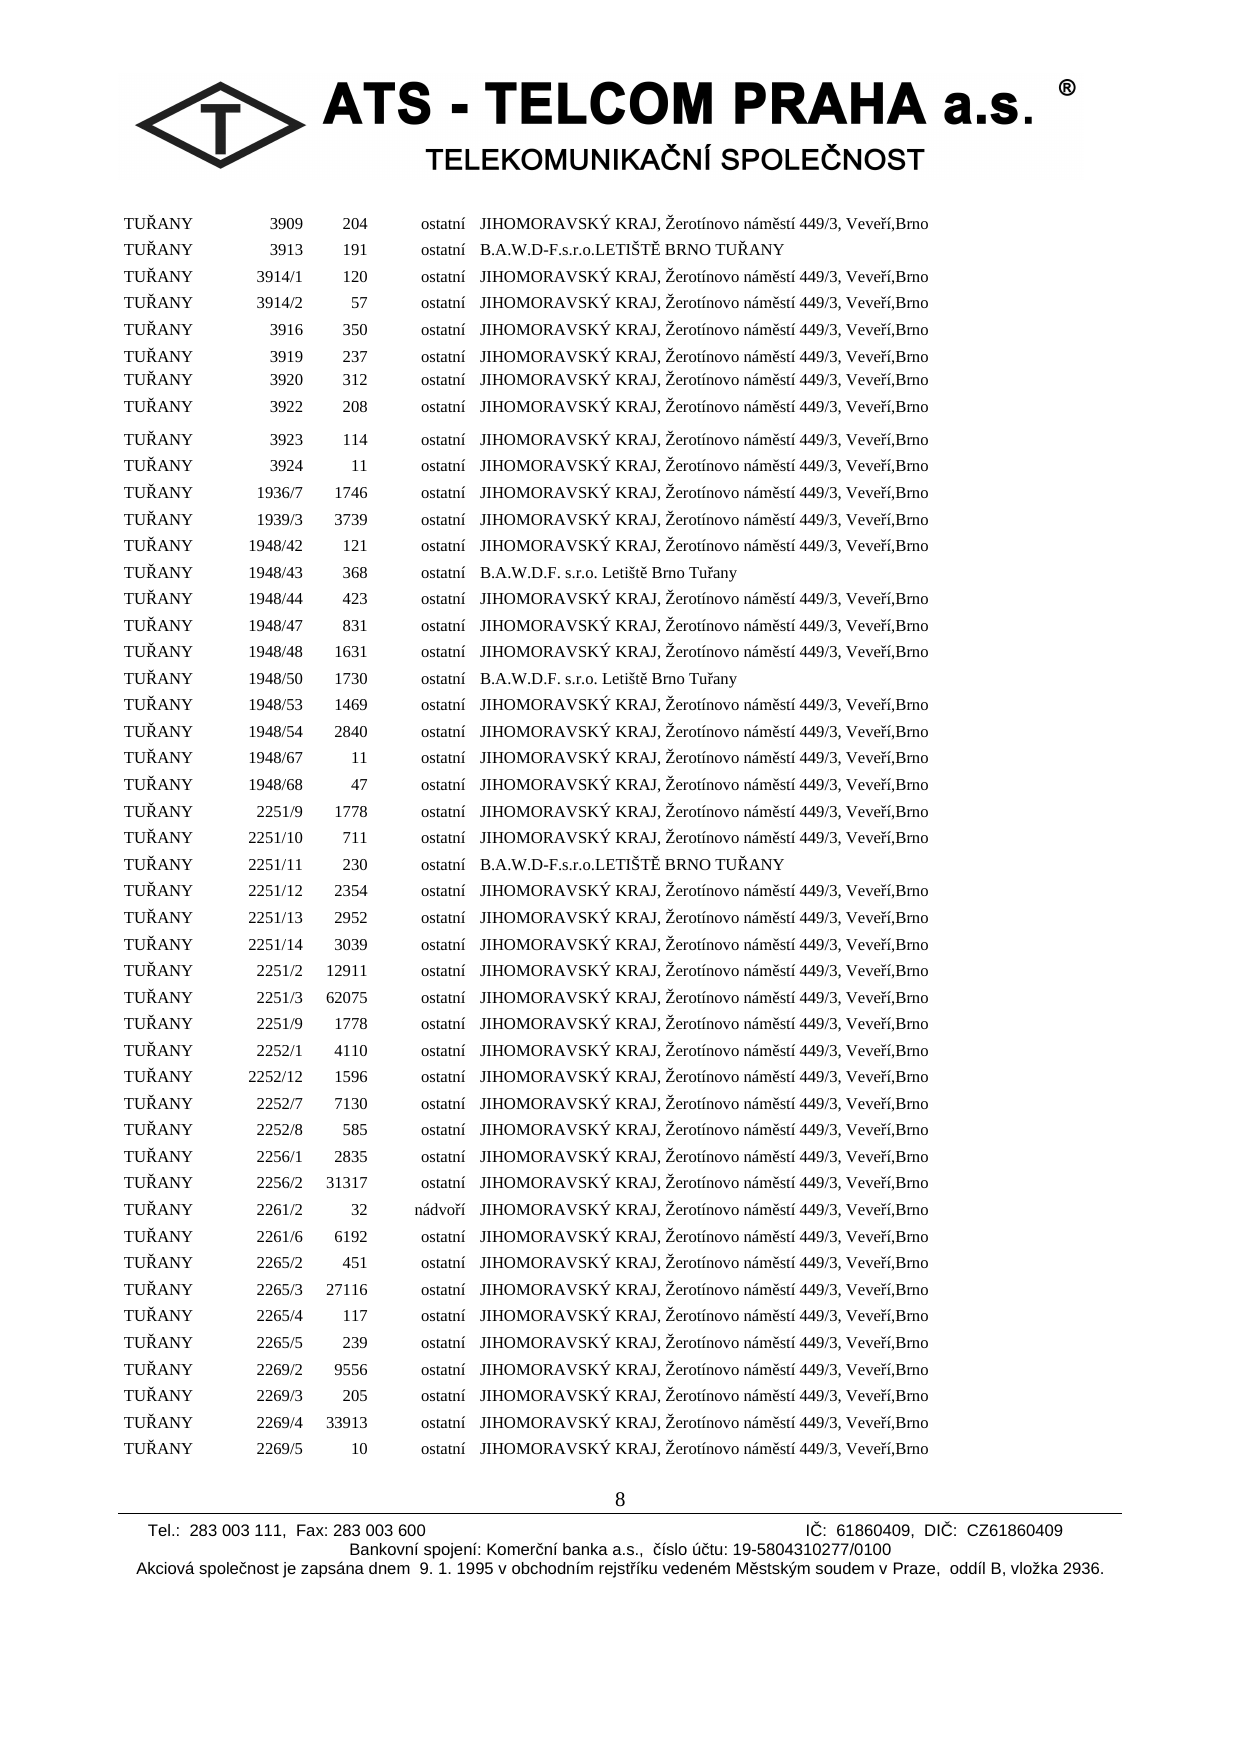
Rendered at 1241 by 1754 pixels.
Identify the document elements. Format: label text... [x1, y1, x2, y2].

table_cell ostatní [375, 927, 472, 953]
table_cell ostatní [375, 233, 472, 259]
table_cell B.A.W.D.F. s.r.o. Letiště Brno Tuřany [473, 661, 978, 688]
table_cell TUŘANY [116, 980, 236, 1007]
table_cell TUŘANY [116, 1193, 236, 1219]
table_cell JIHOMORAVSKÝ KRAJ, Žerotínovo náměstí 449/3, Veveří,Brno [473, 313, 978, 339]
table_cell TUŘANY [116, 233, 236, 259]
table_cell ostatní [375, 1432, 472, 1458]
table_cell TUŘANY [116, 1060, 236, 1086]
table_cell ostatní [375, 741, 472, 767]
table_cell JIHOMORAVSKÝ KRAJ, Žerotínovo náměstí 449/3, Veveří,Brno [473, 1060, 978, 1086]
table_cell 2835 [310, 1139, 374, 1166]
table_cell ostatní [375, 313, 472, 339]
table_cell 1948/54 [236, 714, 310, 741]
table_cell JIHOMORAVSKÝ KRAJ, Žerotínovo náměstí 449/3, Veveří,Brno [473, 688, 978, 714]
table_cell ostatní [375, 1166, 472, 1192]
table_cell 239 [310, 1325, 374, 1352]
table_cell ostatní [375, 608, 472, 635]
table_cell ostatní [375, 1379, 472, 1405]
table_cell 121 [310, 529, 374, 555]
table_cell JIHOMORAVSKÝ KRAJ, Žerotínovo náměstí 449/3, Veveří,Brno [473, 1272, 978, 1299]
table_cell TUŘANY [116, 206, 236, 233]
table_cell 2256/2 [236, 1166, 310, 1192]
table_cell TUŘANY [116, 475, 236, 502]
table_cell 2251/9 [236, 794, 310, 821]
table_cell 1948/68 [236, 768, 310, 794]
table_cell 3914/2 [236, 286, 310, 312]
table_cell 2251/13 [236, 900, 310, 927]
table_cell 208 [310, 389, 374, 416]
table_cell ostatní [375, 286, 472, 312]
table_cell ostatní [375, 1060, 472, 1086]
table_cell JIHOMORAVSKÝ KRAJ, Žerotínovo náměstí 449/3, Veveří,Brno [473, 608, 978, 635]
table_cell 1948/42 [236, 529, 310, 555]
table_cell ostatní [375, 1352, 472, 1378]
table_cell 57 [310, 286, 374, 312]
table_cell 1730 [310, 661, 374, 688]
table_cell 2840 [310, 714, 374, 741]
table_cell 1778 [310, 1007, 374, 1033]
table_cell 1948/48 [236, 635, 310, 661]
table_cell ostatní [375, 416, 472, 449]
table_cell TUŘANY [116, 286, 236, 312]
table_cell TUŘANY [116, 954, 236, 980]
table_cell 205 [310, 1379, 374, 1405]
table_cell 11 [310, 449, 374, 475]
table_cell 2269/2 [236, 1352, 310, 1378]
table_cell JIHOMORAVSKÝ KRAJ, Žerotínovo náměstí 449/3, Veveří,Brno [473, 1432, 978, 1458]
table_cell 27116 [310, 1272, 374, 1299]
table_cell 1948/53 [236, 688, 310, 714]
table_cell JIHOMORAVSKÝ KRAJ, Žerotínovo náměstí 449/3, Veveří,Brno [473, 389, 978, 416]
table_cell JIHOMORAVSKÝ KRAJ, Žerotínovo náměstí 449/3, Veveří,Brno [473, 286, 978, 312]
table_cell ostatní [375, 980, 472, 1007]
table_cell JIHOMORAVSKÝ KRAJ, Žerotínovo náměstí 449/3, Veveří,Brno [473, 1405, 978, 1432]
table_cell JIHOMORAVSKÝ KRAJ, Žerotínovo náměstí 449/3, Veveří,Brno [473, 1166, 978, 1192]
table_cell 2265/4 [236, 1299, 310, 1325]
table_cell 711 [310, 821, 374, 847]
table_cell 114 [310, 416, 374, 449]
table_cell 1631 [310, 635, 374, 661]
table_cell TUŘANY [116, 529, 236, 555]
table_cell 423 [310, 582, 374, 608]
table_cell nádvoří [375, 1193, 472, 1219]
table_cell 10 [310, 1432, 374, 1458]
table_cell JIHOMORAVSKÝ KRAJ, Žerotínovo náměstí 449/3, Veveří,Brno [473, 529, 978, 555]
table_cell 204 [310, 206, 374, 233]
table_cell 312 [310, 366, 374, 389]
table_cell TUŘANY [116, 661, 236, 688]
table_cell ostatní [375, 339, 472, 366]
table_cell ostatní [375, 1139, 472, 1166]
table_cell 1948/67 [236, 741, 310, 767]
table_cell 3914/1 [236, 259, 310, 286]
table_cell JIHOMORAVSKÝ KRAJ, Žerotínovo náměstí 449/3, Veveří,Brno [473, 206, 978, 233]
table_cell ostatní [375, 821, 472, 847]
table_cell JIHOMORAVSKÝ KRAJ, Žerotínovo náměstí 449/3, Veveří,Brno [473, 714, 978, 741]
table_cell JIHOMORAVSKÝ KRAJ, Žerotínovo náměstí 449/3, Veveří,Brno [473, 954, 978, 980]
table_cell 2251/9 [236, 1007, 310, 1033]
table_cell 1948/43 [236, 555, 310, 582]
table_cell 3913 [236, 233, 310, 259]
table_cell ostatní [375, 661, 472, 688]
table_cell TUŘANY [116, 366, 236, 389]
table_cell 2251/3 [236, 980, 310, 1007]
table_cell TUŘANY [116, 555, 236, 582]
table_cell ostatní [375, 529, 472, 555]
table_cell TUŘANY [116, 1432, 236, 1458]
table_cell TUŘANY [116, 1166, 236, 1192]
table_cell TUŘANY [116, 794, 236, 821]
table_cell JIHOMORAVSKÝ KRAJ, Žerotínovo náměstí 449/3, Veveří,Brno [473, 1113, 978, 1139]
table_cell 2252/1 [236, 1033, 310, 1060]
table_cell ostatní [375, 1086, 472, 1113]
table_cell 1939/3 [236, 502, 310, 528]
table_cell 1936/7 [236, 475, 310, 502]
table_cell JIHOMORAVSKÝ KRAJ, Žerotínovo náměstí 449/3, Veveří,Brno [473, 449, 978, 475]
table_cell 4110 [310, 1033, 374, 1060]
table_cell 1948/50 [236, 661, 310, 688]
table_cell JIHOMORAVSKÝ KRAJ, Žerotínovo náměstí 449/3, Veveří,Brno [473, 1086, 978, 1113]
table_cell JIHOMORAVSKÝ KRAJ, Žerotínovo náměstí 449/3, Veveří,Brno [473, 980, 978, 1007]
table_cell ostatní [375, 206, 472, 233]
table_cell 2265/3 [236, 1272, 310, 1299]
table_cell TUŘANY [116, 1139, 236, 1166]
table_cell 3924 [236, 449, 310, 475]
table_cell JIHOMORAVSKÝ KRAJ, Žerotínovo náměstí 449/3, Veveří,Brno [473, 1379, 978, 1405]
table_cell TUŘANY [116, 1086, 236, 1113]
table_cell ostatní [375, 768, 472, 794]
table_cell 3739 [310, 502, 374, 528]
table_cell 191 [310, 233, 374, 259]
table_cell ostatní [375, 1033, 472, 1060]
table_cell ostatní [375, 874, 472, 900]
table_cell JIHOMORAVSKÝ KRAJ, Žerotínovo náměstí 449/3, Veveří,Brno [473, 900, 978, 927]
table_cell ostatní [375, 555, 472, 582]
table_cell B.A.W.D-F.s.r.o.LETIŠTĚ BRNO TUŘANY [473, 233, 978, 259]
table_cell 2252/7 [236, 1086, 310, 1113]
table_cell TUŘANY [116, 1272, 236, 1299]
table_cell TUŘANY [116, 874, 236, 900]
table_cell 1948/47 [236, 608, 310, 635]
table_cell JIHOMORAVSKÝ KRAJ, Žerotínovo náměstí 449/3, Veveří,Brno [473, 259, 978, 286]
table_cell ostatní [375, 714, 472, 741]
table_cell JIHOMORAVSKÝ KRAJ, Žerotínovo náměstí 449/3, Veveří,Brno [473, 794, 978, 821]
table_cell 3920 [236, 366, 310, 389]
table_cell 3909 [236, 206, 310, 233]
table_cell ostatní [375, 1246, 472, 1272]
table_cell ostatní [375, 688, 472, 714]
table_cell ostatní [375, 475, 472, 502]
table_cell 2952 [310, 900, 374, 927]
table_cell 1948/44 [236, 582, 310, 608]
table_cell TUŘANY [116, 1246, 236, 1272]
table_cell JIHOMORAVSKÝ KRAJ, Žerotínovo náměstí 449/3, Veveří,Brno [473, 582, 978, 608]
table_cell JIHOMORAVSKÝ KRAJ, Žerotínovo náměstí 449/3, Veveří,Brno [473, 502, 978, 528]
table_cell JIHOMORAVSKÝ KRAJ, Žerotínovo náměstí 449/3, Veveří,Brno [473, 475, 978, 502]
table_cell TUŘANY [116, 416, 236, 449]
table_cell TUŘANY [116, 1219, 236, 1246]
table_cell ostatní [375, 1405, 472, 1432]
table_cell JIHOMORAVSKÝ KRAJ, Žerotínovo náměstí 449/3, Veveří,Brno [473, 1219, 978, 1246]
table_cell 2269/4 [236, 1405, 310, 1432]
table_cell TUŘANY [116, 847, 236, 874]
table_cell 350 [310, 313, 374, 339]
table_cell JIHOMORAVSKÝ KRAJ, Žerotínovo náměstí 449/3, Veveří,Brno [473, 1246, 978, 1272]
table_cell TUŘANY [116, 449, 236, 475]
table_cell ostatní [375, 1299, 472, 1325]
table_cell 33913 [310, 1405, 374, 1432]
table_cell 831 [310, 608, 374, 635]
table_cell 451 [310, 1246, 374, 1272]
table_cell 2261/2 [236, 1193, 310, 1219]
table_cell 3039 [310, 927, 374, 953]
table_cell TUŘANY [116, 339, 236, 366]
table_cell 585 [310, 1113, 374, 1139]
table_cell ostatní [375, 847, 472, 874]
table_cell JIHOMORAVSKÝ KRAJ, Žerotínovo náměstí 449/3, Veveří,Brno [473, 1325, 978, 1352]
table_cell ostatní [375, 900, 472, 927]
table_cell ostatní [375, 449, 472, 475]
table_cell ostatní [375, 582, 472, 608]
table_cell 2261/6 [236, 1219, 310, 1246]
table_cell TUŘANY [116, 688, 236, 714]
table_cell 2251/11 [236, 847, 310, 874]
table_cell TUŘANY [116, 1379, 236, 1405]
table_cell 2251/12 [236, 874, 310, 900]
table_cell JIHOMORAVSKÝ KRAJ, Žerotínovo náměstí 449/3, Veveří,Brno [473, 927, 978, 953]
table_cell 230 [310, 847, 374, 874]
table_cell JIHOMORAVSKÝ KRAJ, Žerotínovo náměstí 449/3, Veveří,Brno [473, 1299, 978, 1325]
table_cell ostatní [375, 259, 472, 286]
table_cell TUŘANY [116, 259, 236, 286]
table_cell B.A.W.D.F. s.r.o. Letiště Brno Tuřany [473, 555, 978, 582]
table_cell ostatní [375, 1325, 472, 1352]
table_cell 1469 [310, 688, 374, 714]
table_cell TUŘANY [116, 1325, 236, 1352]
table_cell TUŘANY [116, 389, 236, 416]
table_cell 2252/8 [236, 1113, 310, 1139]
table_cell 2265/5 [236, 1325, 310, 1352]
table_cell TUŘANY [116, 768, 236, 794]
table_cell 62075 [310, 980, 374, 1007]
table_cell JIHOMORAVSKÝ KRAJ, Žerotínovo náměstí 449/3, Veveří,Brno [473, 416, 978, 449]
table_cell 237 [310, 339, 374, 366]
table_cell TUŘANY [116, 635, 236, 661]
table_cell 31317 [310, 1166, 374, 1192]
table_cell 2265/2 [236, 1246, 310, 1272]
table_cell 11 [310, 741, 374, 767]
table_cell 47 [310, 768, 374, 794]
table_cell JIHOMORAVSKÝ KRAJ, Žerotínovo náměstí 449/3, Veveří,Brno [473, 768, 978, 794]
table_cell TUŘANY [116, 1113, 236, 1139]
table_cell 3923 [236, 416, 310, 449]
table_cell JIHOMORAVSKÝ KRAJ, Žerotínovo náměstí 449/3, Veveří,Brno [473, 366, 978, 389]
table_cell ostatní [375, 954, 472, 980]
table_cell TUŘANY [116, 821, 236, 847]
table_cell ostatní [375, 1272, 472, 1299]
table_cell 120 [310, 259, 374, 286]
table_cell 2256/1 [236, 1139, 310, 1166]
table_cell ostatní [375, 502, 472, 528]
table_cell 9556 [310, 1352, 374, 1378]
table_cell TUŘANY [116, 608, 236, 635]
table_cell 2269/5 [236, 1432, 310, 1458]
table_cell ostatní [375, 635, 472, 661]
table_cell TUŘANY [116, 1352, 236, 1378]
table_cell JIHOMORAVSKÝ KRAJ, Žerotínovo náměstí 449/3, Veveří,Brno [473, 1193, 978, 1219]
table_cell 32 [310, 1193, 374, 1219]
table_cell 2251/2 [236, 954, 310, 980]
table_cell 7130 [310, 1086, 374, 1113]
table_cell ostatní [375, 1113, 472, 1139]
table_cell TUŘANY [116, 900, 236, 927]
table_cell 3919 [236, 339, 310, 366]
table_cell 1746 [310, 475, 374, 502]
table_cell TUŘANY [116, 927, 236, 953]
table_cell 3922 [236, 389, 310, 416]
table_cell 3916 [236, 313, 310, 339]
table_cell 117 [310, 1299, 374, 1325]
table_cell JIHOMORAVSKÝ KRAJ, Žerotínovo náměstí 449/3, Veveří,Brno [473, 339, 978, 366]
table_cell JIHOMORAVSKÝ KRAJ, Žerotínovo náměstí 449/3, Veveří,Brno [473, 1007, 978, 1033]
table_cell JIHOMORAVSKÝ KRAJ, Žerotínovo náměstí 449/3, Veveří,Brno [473, 1352, 978, 1378]
table_cell TUŘANY [116, 1405, 236, 1432]
table_cell JIHOMORAVSKÝ KRAJ, Žerotínovo náměstí 449/3, Veveří,Brno [473, 821, 978, 847]
table_cell TUŘANY [116, 313, 236, 339]
table_cell 2269/3 [236, 1379, 310, 1405]
table_cell JIHOMORAVSKÝ KRAJ, Žerotínovo náměstí 449/3, Veveří,Brno [473, 1033, 978, 1060]
table_cell JIHOMORAVSKÝ KRAJ, Žerotínovo náměstí 449/3, Veveří,Brno [473, 635, 978, 661]
table_cell ostatní [375, 794, 472, 821]
table_cell 368 [310, 555, 374, 582]
table_cell TUŘANY [116, 1299, 236, 1325]
table_cell JIHOMORAVSKÝ KRAJ, Žerotínovo náměstí 449/3, Veveří,Brno [473, 874, 978, 900]
table_cell 1596 [310, 1060, 374, 1086]
table_cell 2354 [310, 874, 374, 900]
table_cell TUŘANY [116, 582, 236, 608]
table_cell TUŘANY [116, 741, 236, 767]
table_cell 2251/10 [236, 821, 310, 847]
table_cell TUŘANY [116, 502, 236, 528]
table_cell 2251/14 [236, 927, 310, 953]
picture [118, 73, 1085, 180]
table_cell 12911 [310, 954, 374, 980]
table_cell ostatní [375, 366, 472, 389]
table_cell 6192 [310, 1219, 374, 1246]
table_cell TUŘANY [116, 1007, 236, 1033]
table_cell B.A.W.D-F.s.r.o.LETIŠTĚ BRNO TUŘANY [473, 847, 978, 874]
table_cell ostatní [375, 1007, 472, 1033]
table_cell JIHOMORAVSKÝ KRAJ, Žerotínovo náměstí 449/3, Veveří,Brno [473, 741, 978, 767]
table_cell TUŘANY [116, 714, 236, 741]
table_cell ostatní [375, 1219, 472, 1246]
table_cell 2252/12 [236, 1060, 310, 1086]
table_cell TUŘANY [116, 1033, 236, 1060]
table_cell 1778 [310, 794, 374, 821]
table_cell ostatní [375, 389, 472, 416]
table_cell JIHOMORAVSKÝ KRAJ, Žerotínovo náměstí 449/3, Veveří,Brno [473, 1139, 978, 1166]
